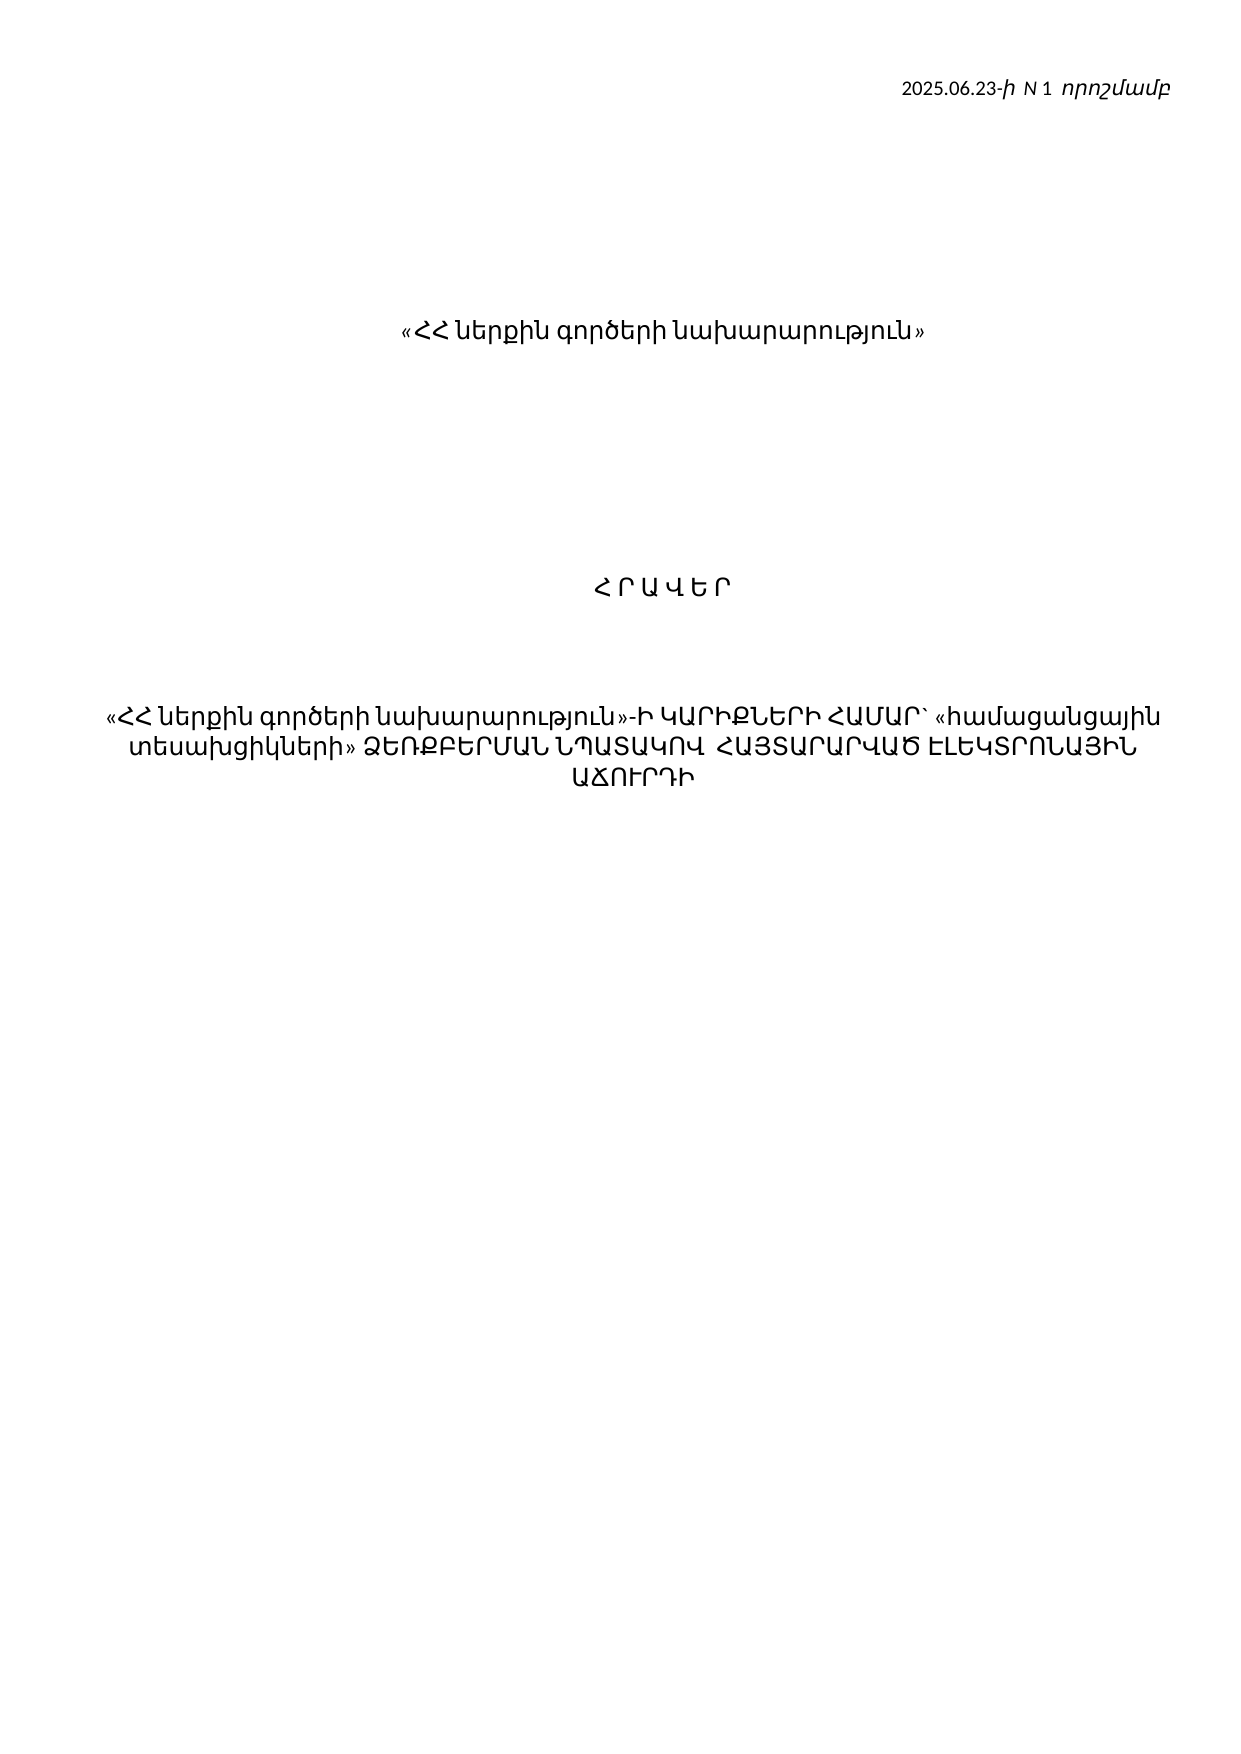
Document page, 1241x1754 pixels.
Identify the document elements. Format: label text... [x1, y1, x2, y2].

text 2025.06.23 -ի N 1 որոշմամբ [94, 75, 1171, 100]
text « ՀՀ ներքին գործերի նախարարություն» [94, 316, 1172, 346]
text Հ Ր Ա Վ Ե Ր [94, 572, 1172, 602]
text «ՀՀ ներքին գործերի նախարարություն»-Ի ԿԱՐԻՔՆԵՐԻ ՀԱՄԱՐ` «համացանցային տեսախցիկների» ՁԵՌՔԲԵՐՄԱՆ ՆՊԱՏԱԿՈՎ ՀԱՅՏԱՐԱՐՎԱԾ ԷԼԵԿՏՐՈՆԱՅԻՆ ԱՃՈՒՐԴԻ [94, 701, 1172, 792]
